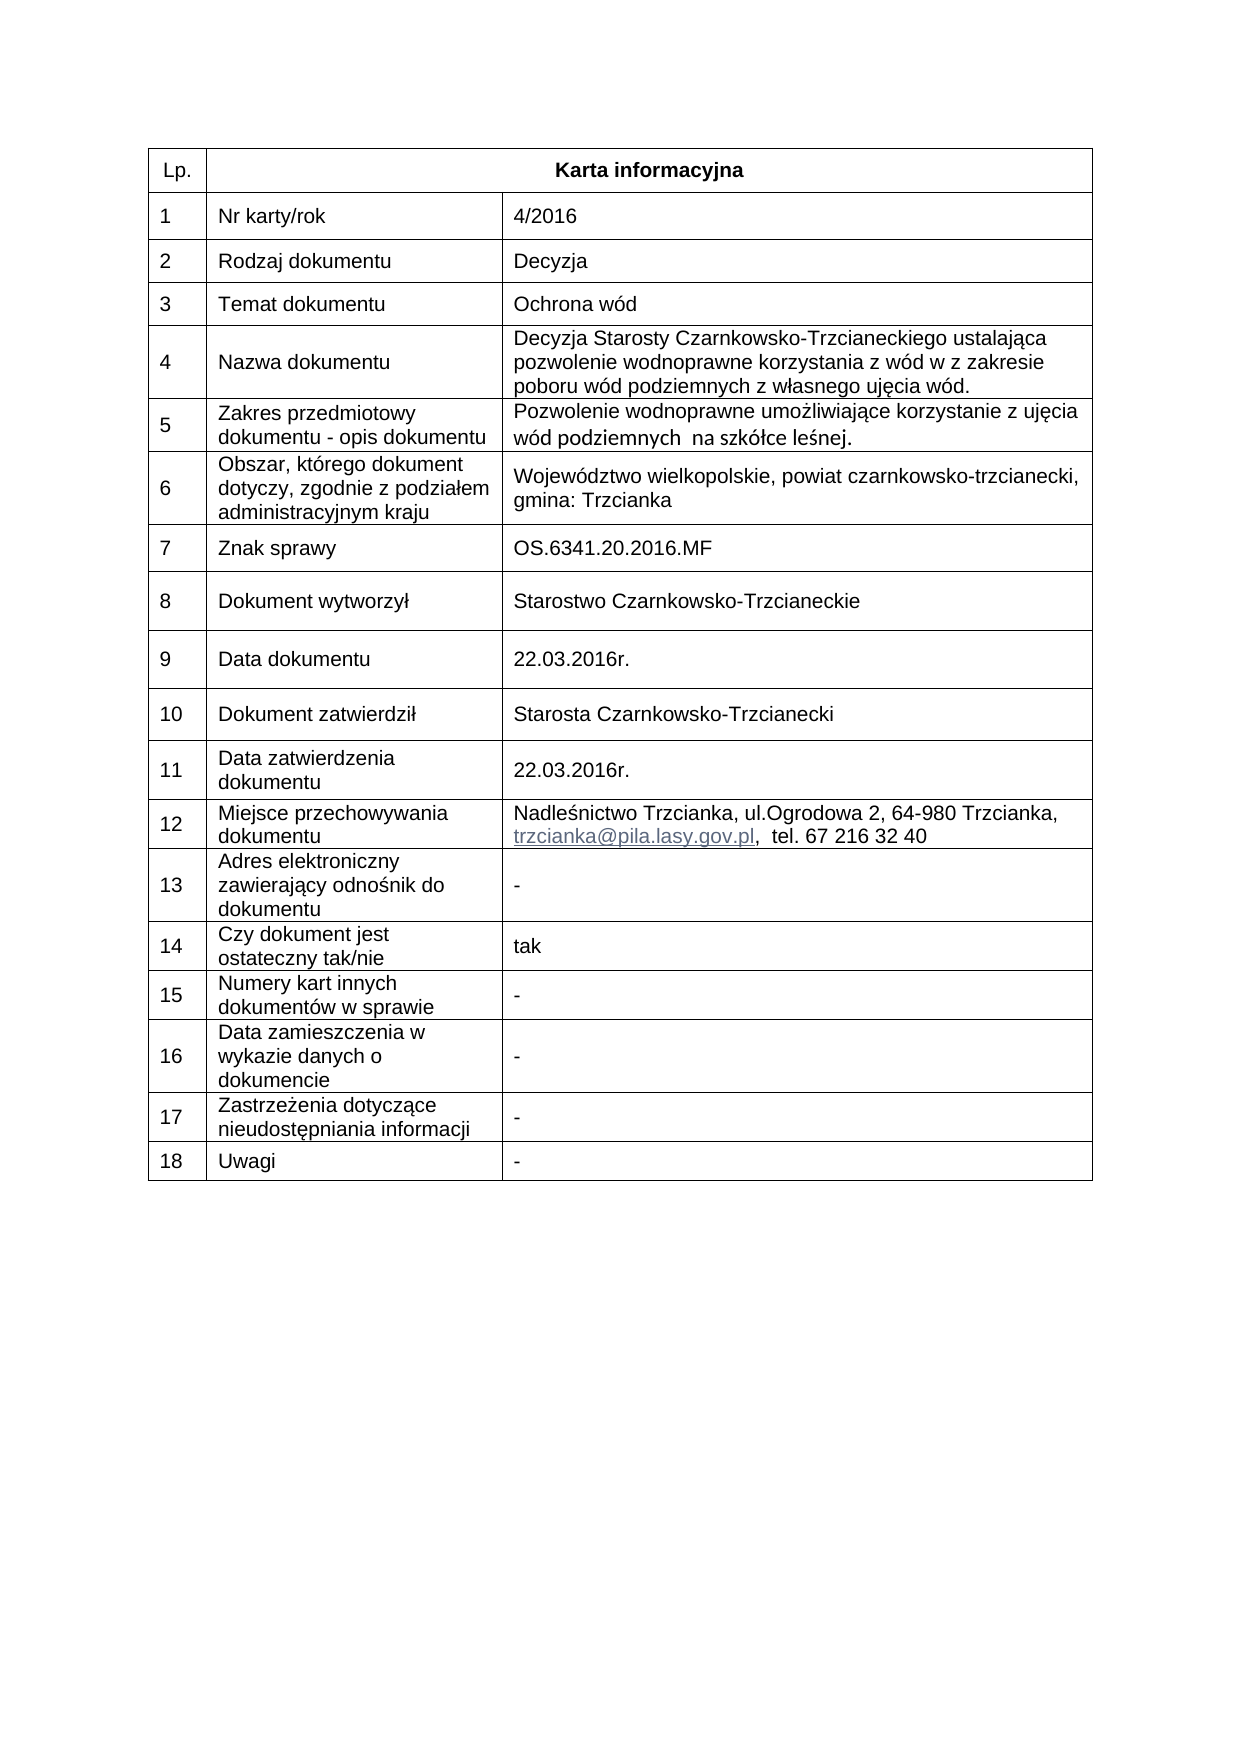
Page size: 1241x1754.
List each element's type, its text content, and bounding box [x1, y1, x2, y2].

table_cell 18 [149, 1142, 206, 1180]
table_header Karta informacyjna [207, 149, 1092, 192]
table_cell 9 [149, 631, 206, 687]
table_cell Czy dokument jest ostateczny tak/nie [207, 922, 502, 970]
table_header Lp. [149, 149, 206, 192]
table_cell 4/2016 [503, 193, 1092, 239]
table_cell Starosta Czarnkowsko-Trzcianecki [503, 689, 1092, 740]
table_cell Data zamieszczenia w wykazie danych o dokumencie [207, 1020, 502, 1092]
table_cell Nadleśnictwo Trzcianka, ul.Ogrodowa 2, 64-980 Trzcianka, trzcianka@pila.lasy.gov.pl, tel. 67 216 32 40 [503, 800, 1092, 848]
table_cell 5 [149, 399, 206, 451]
table_cell 10 [149, 689, 206, 740]
table_cell Zakres przedmiotowy dokumentu - opis dokumentu [207, 399, 502, 451]
table_cell 22.03.2016r. [503, 741, 1092, 799]
table_cell - [503, 849, 1092, 921]
table_cell Numery kart innych dokumentów w sprawie [207, 971, 502, 1019]
table_cell 17 [149, 1093, 206, 1141]
table_cell Data zatwierdzenia dokumentu [207, 741, 502, 799]
table_cell Temat dokumentu [207, 283, 502, 325]
table_cell Obszar, którego dokument dotyczy, zgodnie z podziałem administracyjnym kraju [207, 452, 502, 524]
table_cell tak [503, 922, 1092, 970]
table_cell OS.6341.20.2016.MF [503, 525, 1092, 571]
table_cell Pozwolenie wodnoprawne umożliwiające korzystanie z ujęcia wód podziemnych na szkółce leśnej. [503, 399, 1092, 451]
table_cell Decyzja Starosty Czarnkowsko-Trzcianeckiego ustalająca pozwolenie wodnoprawne korzystania z wód w z zakresie poboru wód podziemnych z własnego ujęcia wód. [503, 326, 1092, 398]
table_cell Decyzja [503, 240, 1092, 282]
table_cell 13 [149, 849, 206, 921]
table_cell 6 [149, 452, 206, 524]
table_cell 11 [149, 741, 206, 799]
table_cell 4 [149, 326, 206, 398]
table_cell - [503, 971, 1092, 1019]
table_cell - [503, 1020, 1092, 1092]
table_cell Zastrzeżenia dotyczące nieudostępniania informacji [207, 1093, 502, 1141]
table_cell 1 [149, 193, 206, 239]
table_cell Adres elektroniczny zawierający odnośnik do dokumentu [207, 849, 502, 921]
table_cell 16 [149, 1020, 206, 1092]
table_cell Miejsce przechowywania dokumentu [207, 800, 502, 848]
table_cell Starostwo Czarnkowsko-Trzcianeckie [503, 572, 1092, 629]
table_cell Ochrona wód [503, 283, 1092, 325]
table_cell 12 [149, 800, 206, 848]
table_cell Uwagi [207, 1142, 502, 1180]
table_cell 22.03.2016r. [503, 631, 1092, 687]
table_cell 8 [149, 572, 206, 629]
table_cell Rodzaj dokumentu [207, 240, 502, 282]
table_cell 14 [149, 922, 206, 970]
table_cell Nazwa dokumentu [207, 326, 502, 398]
table_cell - [503, 1142, 1092, 1180]
table_cell Znak sprawy [207, 525, 502, 571]
table_cell 15 [149, 971, 206, 1019]
table_cell 2 [149, 240, 206, 282]
table_cell - [503, 1093, 1092, 1141]
table_cell Nr karty/rok [207, 193, 502, 239]
table_cell Data dokumentu [207, 631, 502, 687]
table_cell 7 [149, 525, 206, 571]
table_cell Dokument zatwierdził [207, 689, 502, 740]
table_cell Dokument wytworzył [207, 572, 502, 629]
table_cell Województwo wielkopolskie, powiat czarnkowsko-trzcianecki, gmina: Trzcianka [503, 452, 1092, 524]
table_cell 3 [149, 283, 206, 325]
